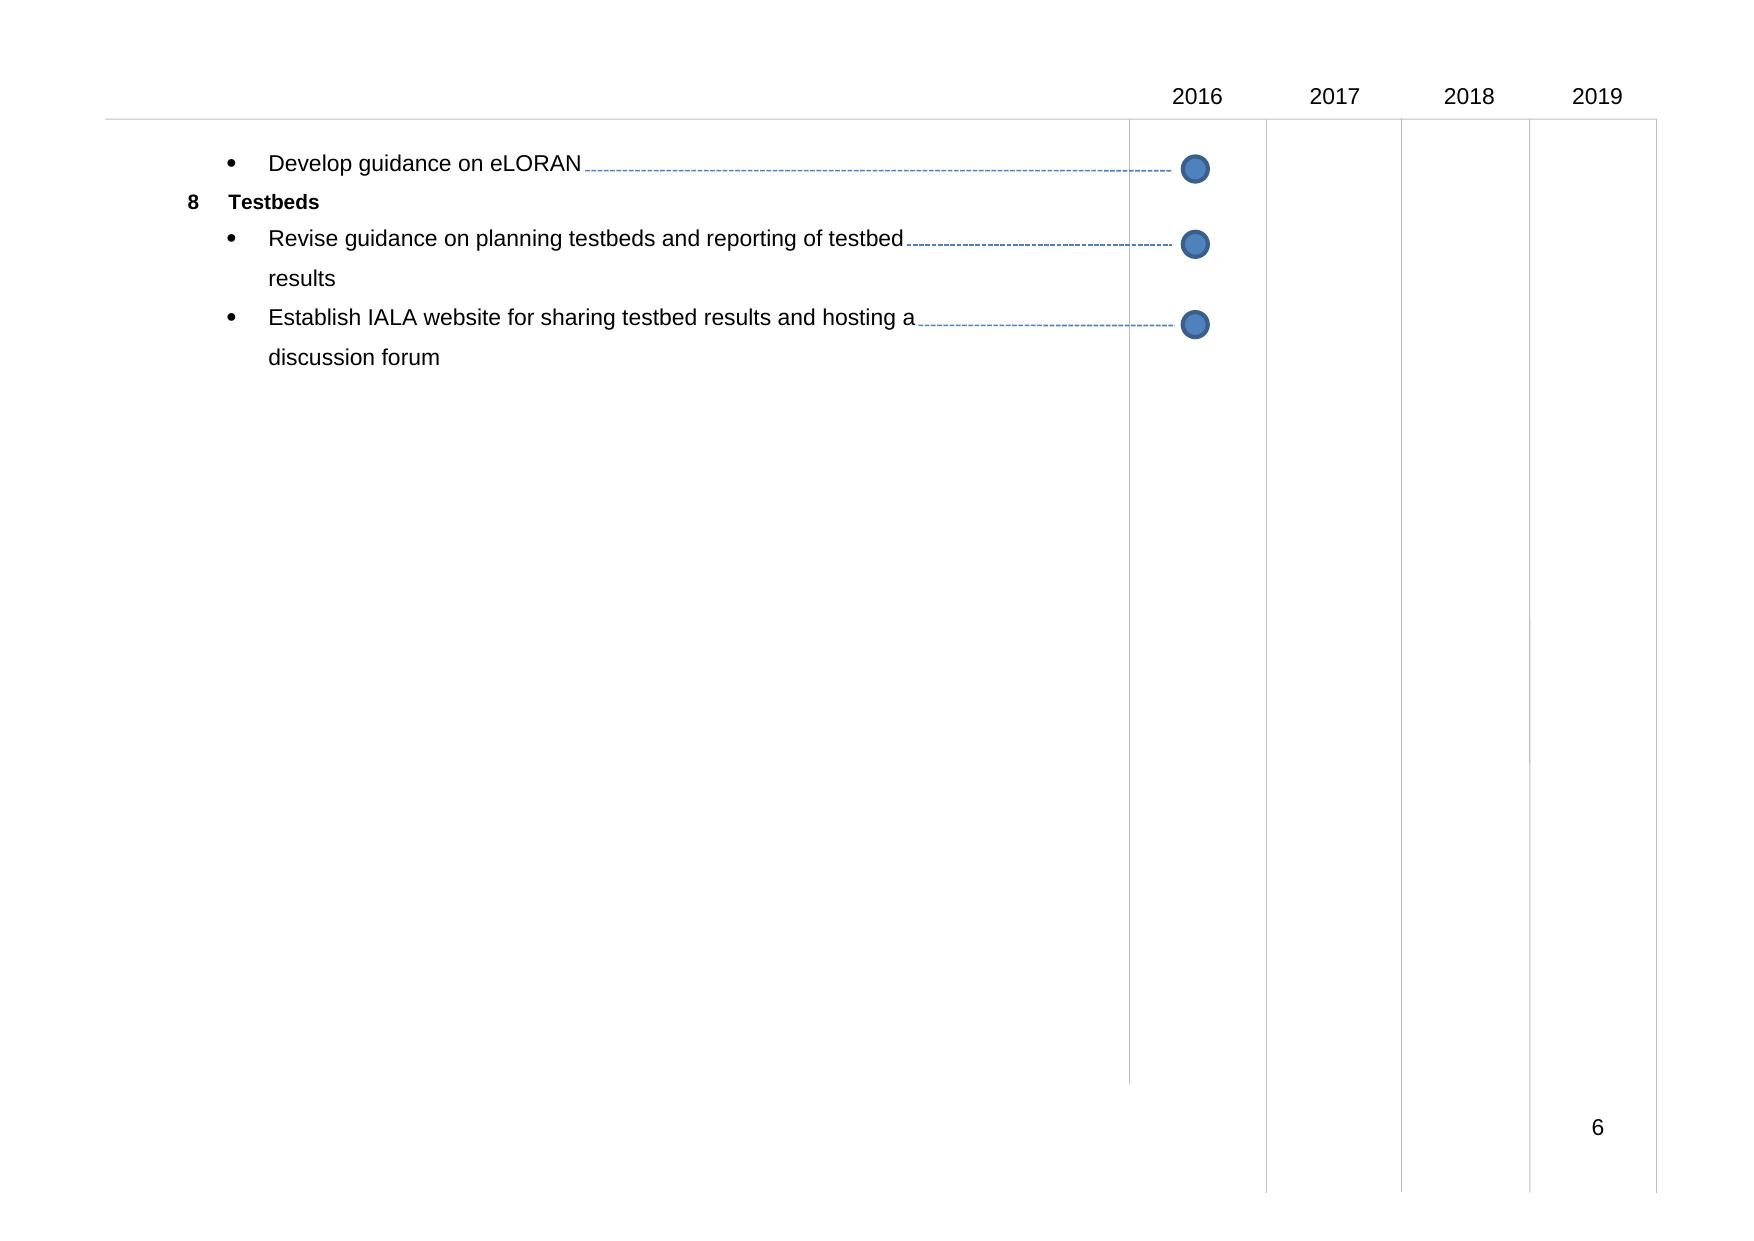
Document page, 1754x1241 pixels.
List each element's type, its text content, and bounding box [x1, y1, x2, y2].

list Develop guidance on eLORAN [227, 150, 947, 176]
list Revise guidance on planning testbeds and reporting of testbed results [227, 225, 947, 291]
list Establish IALA website for sharing testbed results and hosting a discussion forum [227, 304, 947, 370]
list Testbeds [187, 189, 947, 213]
